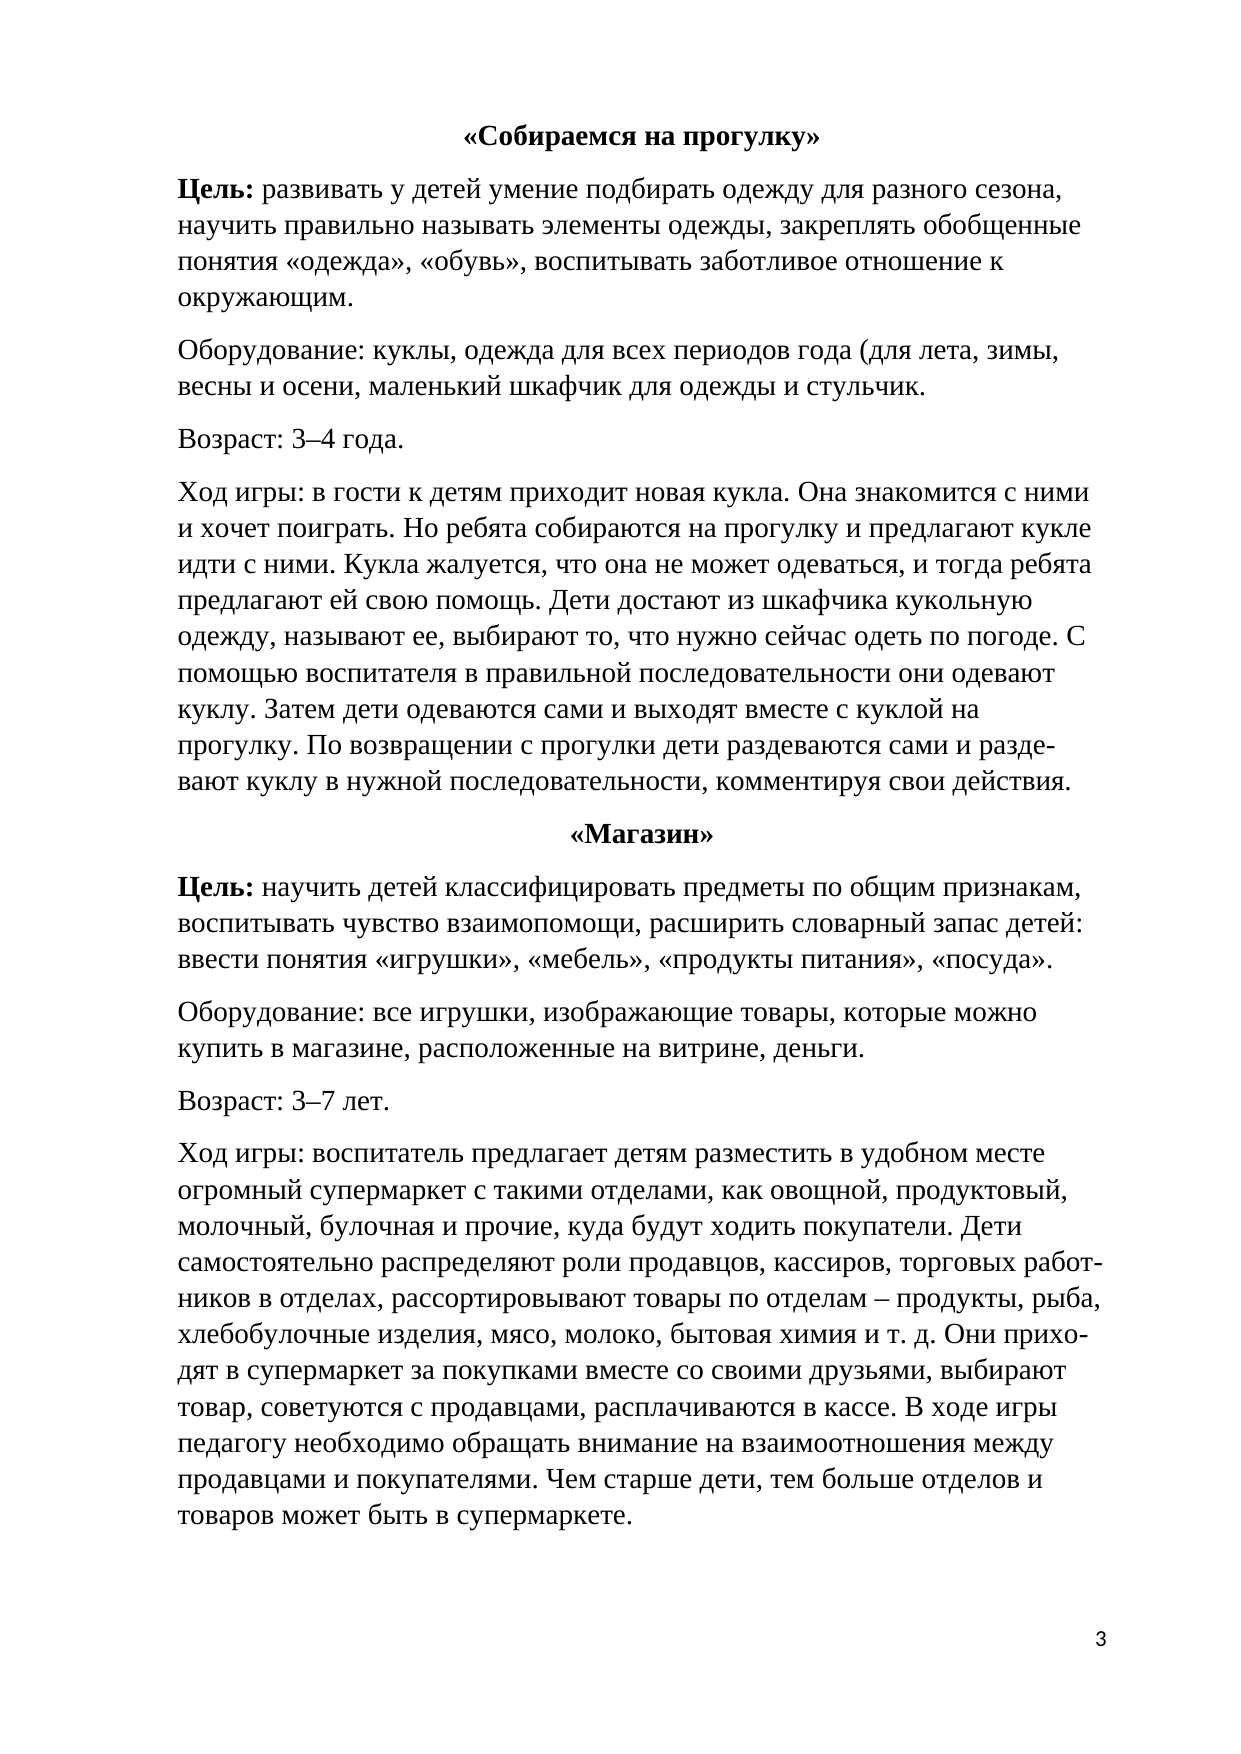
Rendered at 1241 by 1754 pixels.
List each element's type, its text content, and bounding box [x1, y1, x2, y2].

text Оборудование: все игрушки, изображающие товары, которые можно купить в магазине, расположенные на витрине, деньги. [177, 994, 1106, 1063]
text Цель: научить детей классифицировать предметы по общим признакам, воспитывать чувство взаимопомощи, расширить словарный запас детей: ввести понятия «игрушки», «мебель», «продукты питания», «посуда». [177, 869, 1106, 974]
text Цель: развивать у детей умение подбирать одежду для разного сезона, научить правильно называть элементы одежды, закреплять обобщенные понятия «одежда», «обувь», воспитывать заботливое отношение к окружающим. [177, 171, 1106, 313]
text Оборудование: куклы, одежда для всех периодов года (для лета, зимы, весны и осени, маленький шкафчик для одежды и стульчик. [177, 332, 1106, 402]
text «Собираемся на прогулку» [177, 118, 1106, 152]
text Возраст: 3–4 года. [177, 421, 1106, 455]
text Возраст: 3–7 лет. [177, 1083, 1106, 1116]
text «Магазин» [177, 816, 1106, 849]
text Ход игры: воспитатель предлагает детям разместить в удобном месте огромный супермаркет с такими отделами, как овощной, продуктовый, молочный, булочная и прочие, куда будут ходить покупатели. Дети самостоятельно распределяют роли продавцов, кассиров, торговых работников в отделах, рассортировывают товары по отделам – продукты, рыба, хлебобулочные изделия, мясо, молоко, бытовая химия и т. д. Они приходят в супермаркет за покупками вместе со своими друзьями, выбирают товар, советуются с продавцами, расплачиваются в кассе. В ходе игры педагогу необходимо обращать внимание на взаимоотношения между продавцами и покупателями. Чем старше дети, тем больше отделов и товаров может быть в супермаркете. [177, 1136, 1106, 1531]
text Ход игры: в гости к детям приходит новая кукла. Она знакомится с ними и хочет поиграть. Но ребята собираются на прогулку и предлагают кукле идти с ними. Кукла жалуется, что она не может одеваться, и тогда ребята предлагают ей свою помощь. Дети достают из шкафчика кукольную одежду, называют ее, выбирают то, что нужно сейчас одеть по погоде. С помощью воспитателя в правильной последовательности они одевают куклу. Затем дети одеваются сами и выходят вместе с куклой на прогулку. По возвращении с прогулки дети раздеваются сами и раздевают куклу в нужной последовательности, комментируя свои действия. [177, 474, 1106, 797]
